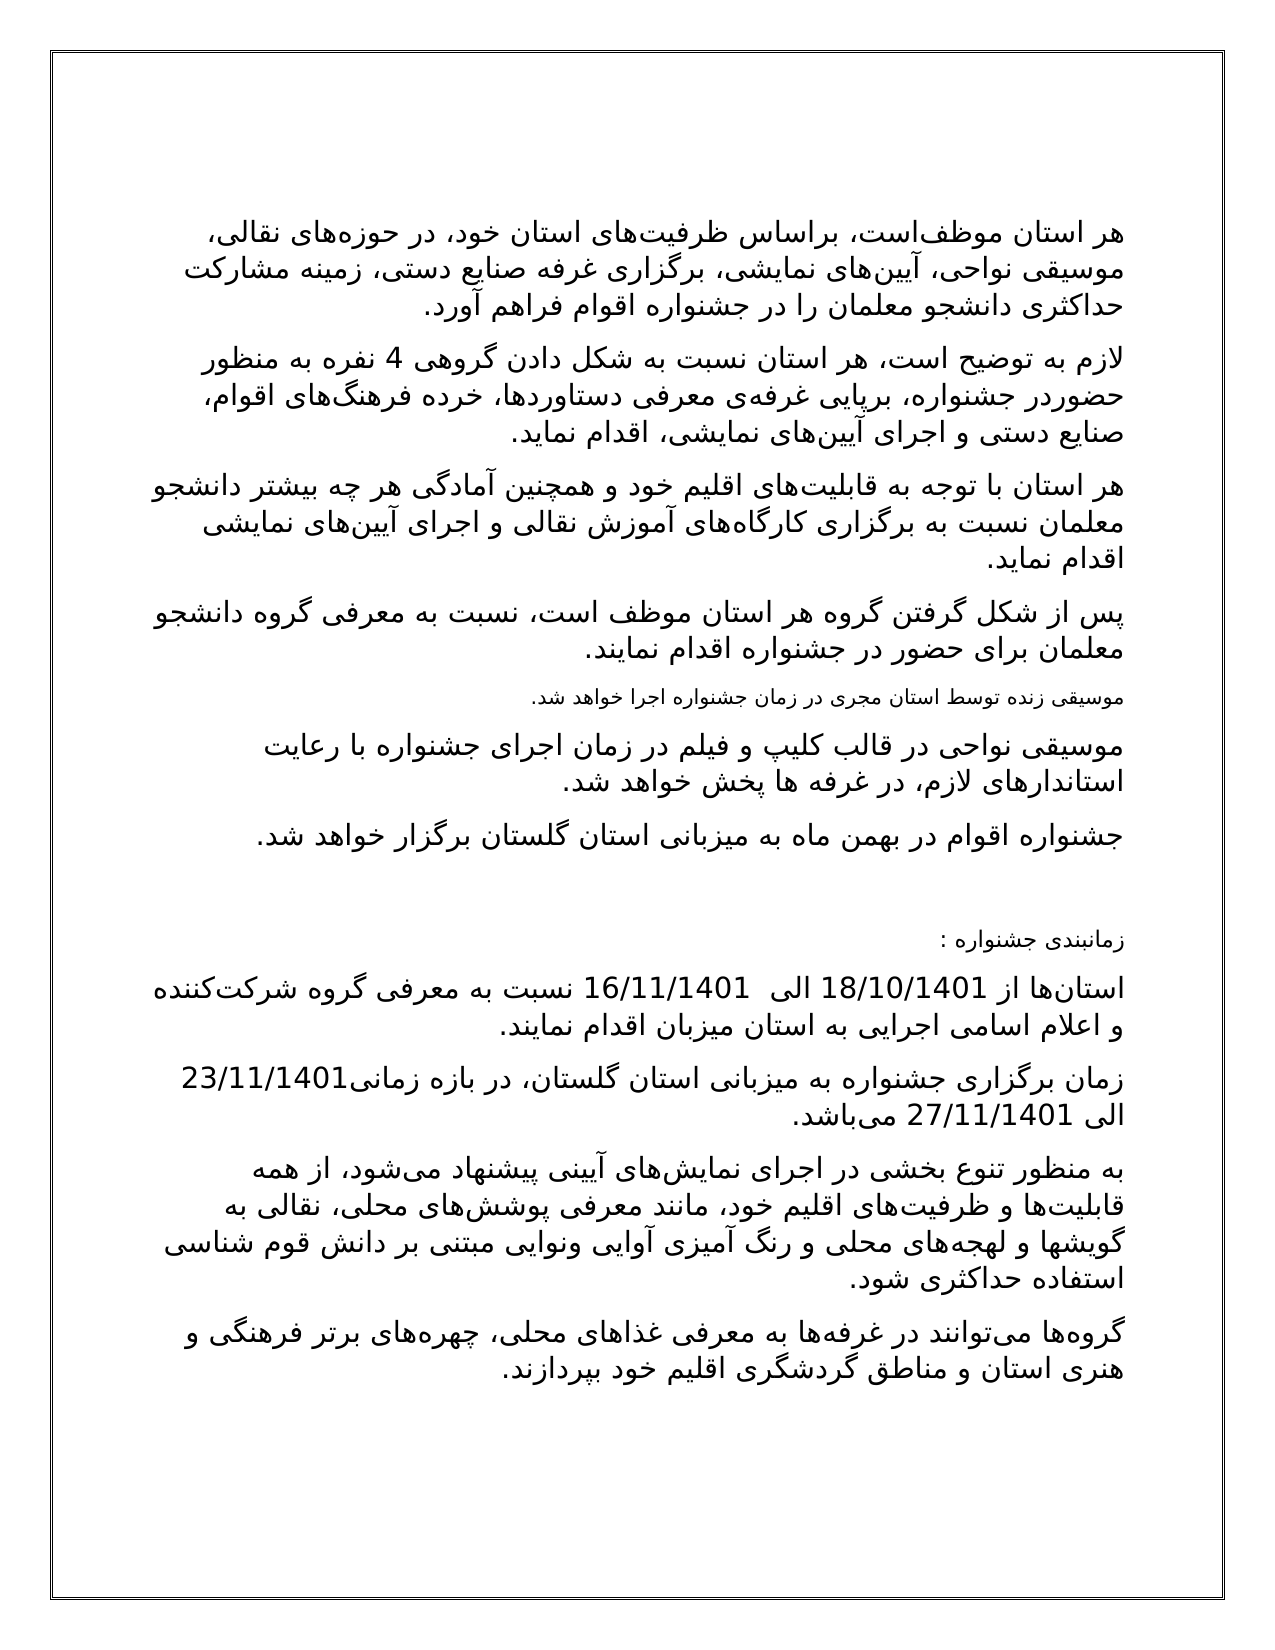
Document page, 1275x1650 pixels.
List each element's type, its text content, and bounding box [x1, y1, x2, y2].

text به منظور تنوع بخشی در اجرای نمایش‌های آیینی پیشنهاد می‌شود، از همه قابلیت‌ها و ظرفیت‌های اقلیم خود، مانند معرفی پوشش‌‌های محلی، نقالی به گویشها و لهجه‌های محلی و رنگ آمیزی آوایی ونوایی مبتنی بر دانش قوم شناسی استفاده حداکثری شود. [150, 1152, 1125, 1296]
text لازم به توضیح است، هر استان نسبت به شکل دادن گروهی 4 نفره به منظور حضوردر جشنواره، برپایی غرفه‌ی معرفی دستاوردها، خرده فرهنگ‌های اقوام، صنایع دستی و اجرای آیین‌های نمایشی، اقدام نماید. [150, 342, 1125, 449]
text موسیقی نواحی در قالب کلیپ و فیلم در زمان اجرای جشنواره با رعایت استاندارهای لازم، در غرفه ها پخش خواهد شد. [150, 728, 1125, 798]
text موسیقی زنده توسط استان مجری در زمان جشنواره اجرا خواهد شد. [150, 685, 1125, 709]
text گروه‌ها می‌توانند در غرفه‌ها به معرفی غذاهای محلی، چهره‌های برتر فرهنگی و هنری استان و مناطق گردشگری اقلیم خود بپردازند. [150, 1315, 1125, 1386]
text زمان برگزاری جشنواره به میزبانی استان گلستان، در بازه زمانی23/11/1401 الی 27/11/1401 می‌باشد. [150, 1062, 1125, 1132]
text هر استان با توجه به قابلیت‌های اقلیم خود و همچنین آمادگی هر چه بیشتر دانشجو معلمان نسبت به برگزاری کارگاه‌های آموزش نقالی و اجرای آیین‌های نمایشی اقدام نماید. [150, 468, 1125, 576]
text هر استان موظف‌است، براساس ظرفیت‌های استان خود، در حوزه‌‌های نقالی، موسیقی نواحی، آیین‌های نمایشی، برگزاری غرفه صنایع دستی، زمینه مشارکت حداکثری دانشجو معلمان را در جشنواره اقوام فراهم آورد. [150, 215, 1125, 322]
text زمانبندی جشنواره : [150, 926, 1125, 953]
text پس از شکل گرفتن گروه هر استان موظف است، نسبت به معرفی گروه دانشجو معلمان برای حضور در جشنواره اقدام نمایند. [150, 595, 1125, 666]
text جشنواره اقوام در بهمن ماه به میزبانی استان گلستان برگزار خواهد شد. [150, 818, 1125, 852]
text استان‌ها از 18/10/1401 الی 16/11/1401 نسبت به معرفی گروه شرکت‌کننده و اعلام اسامی اجرایی به استان میزبان اقدام نمایند. [150, 972, 1125, 1042]
